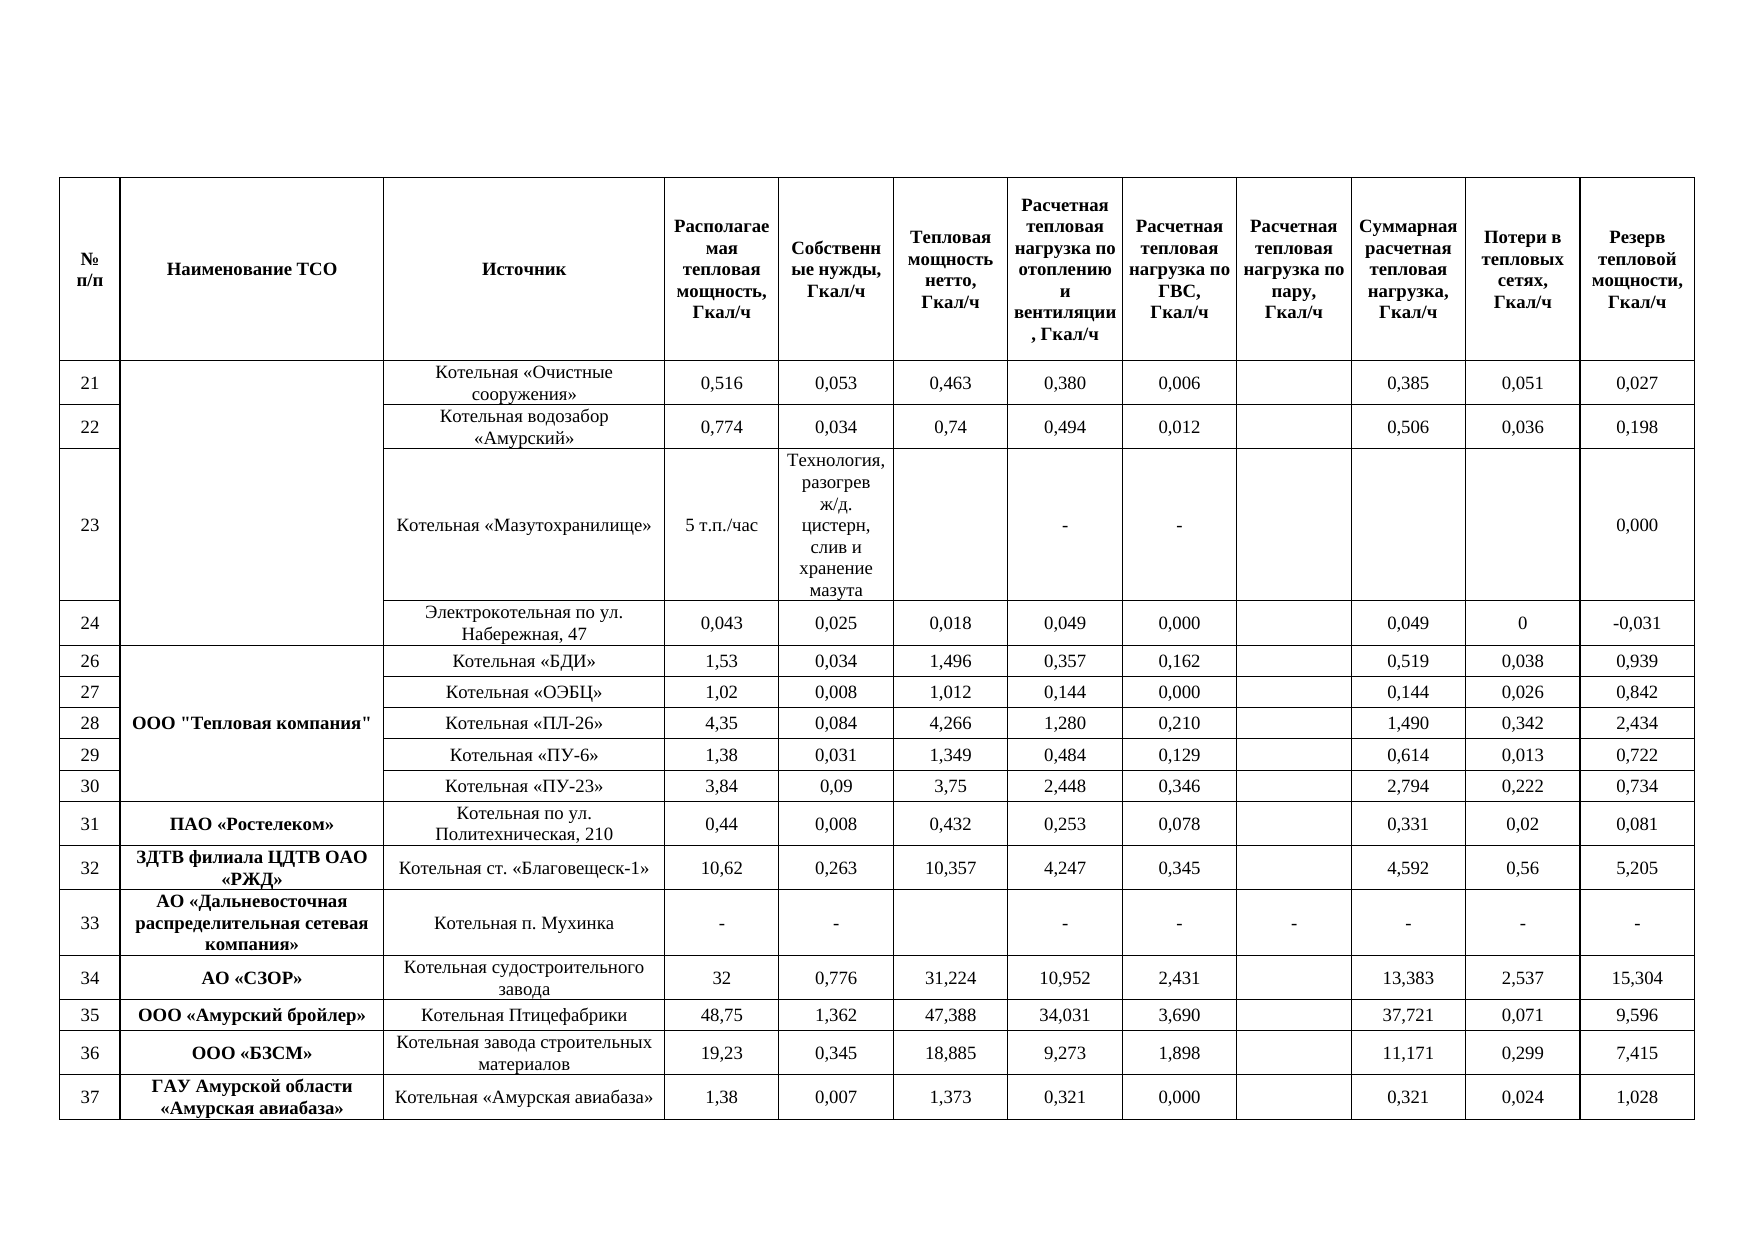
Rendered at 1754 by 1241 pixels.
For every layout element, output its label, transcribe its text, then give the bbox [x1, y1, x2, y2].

table_cell [1466, 449, 1579, 600]
table_cell [1237, 1031, 1351, 1074]
table_cell Котельная по ул. Политехническая, 210 [384, 802, 664, 845]
table_header Наименование ТСО [121, 178, 383, 360]
table_cell Котельная ст. «Благовещеск-1» [384, 846, 664, 889]
table_cell 0,013 [1466, 739, 1579, 769]
table_cell [1237, 405, 1351, 448]
table_header Тепловая мощность нетто, Гкал/ч [894, 178, 1007, 360]
table_cell 4,247 [1008, 846, 1122, 889]
table_cell 2,794 [1352, 771, 1465, 801]
table_cell [1237, 771, 1351, 801]
table_cell 0,56 [1466, 846, 1579, 889]
table_cell 31,224 [894, 956, 1007, 999]
table_cell 1,373 [894, 1075, 1007, 1118]
table_cell 0,516 [665, 361, 778, 404]
table_header Расчетная тепловая нагрузка по ГВС, Гкал/ч [1123, 178, 1236, 360]
table_cell 37,721 [1352, 1000, 1465, 1030]
table_cell [1237, 1000, 1351, 1030]
table_cell 0,024 [1466, 1075, 1579, 1118]
table_cell 0,842 [1581, 677, 1694, 707]
table_cell 0,025 [779, 601, 893, 644]
table_cell 0,432 [894, 802, 1007, 845]
table_cell 0,053 [779, 361, 893, 404]
table_header Располагаемая тепловая мощность, Гкал/ч [665, 178, 778, 360]
table_cell 0,162 [1123, 646, 1236, 676]
table_cell 47,388 [894, 1000, 1007, 1030]
table_cell 0,071 [1466, 1000, 1579, 1030]
table_cell [1352, 449, 1465, 600]
table_cell 34,031 [1008, 1000, 1122, 1030]
table_cell 23 [60, 449, 119, 600]
table_cell 27 [60, 677, 119, 707]
table_cell - [1008, 890, 1122, 955]
table_cell 9,596 [1581, 1000, 1694, 1030]
table_cell ООО «БЗСМ» [121, 1031, 383, 1074]
table_cell 0,939 [1581, 646, 1694, 676]
table_cell 2,448 [1008, 771, 1122, 801]
table_cell 0,034 [779, 405, 893, 448]
table_cell 1,38 [665, 739, 778, 769]
table_cell 29 [60, 739, 119, 769]
table_cell 3,75 [894, 771, 1007, 801]
table_cell 22 [60, 405, 119, 448]
table_cell [1237, 956, 1351, 999]
table_cell -0,031 [1581, 601, 1694, 644]
table_cell 33 [60, 890, 119, 955]
table_cell - [1008, 449, 1122, 600]
table_header Суммарная расчетная тепловая нагрузка, Гкал/ч [1352, 178, 1465, 360]
table_cell 0,000 [1123, 601, 1236, 644]
table_cell 1,280 [1008, 708, 1122, 738]
table_cell 0,006 [1123, 361, 1236, 404]
table_cell 2,537 [1466, 956, 1579, 999]
table_cell 10,952 [1008, 956, 1122, 999]
table_cell ЗДТВ филиала ЦДТВ ОАО «РЖД» [121, 846, 383, 889]
table_cell 7,415 [1581, 1031, 1694, 1074]
table_cell 0,722 [1581, 739, 1694, 769]
table_cell 0,018 [894, 601, 1007, 644]
table_header Собственные нужды, Гкал/ч [779, 178, 893, 360]
table_cell 0,44 [665, 802, 778, 845]
table_cell 0,049 [1008, 601, 1122, 644]
table_cell 0,380 [1008, 361, 1122, 404]
table_cell - [1123, 890, 1236, 955]
table_cell 0,506 [1352, 405, 1465, 448]
table_cell 1,53 [665, 646, 778, 676]
table_header Расчетная тепловая нагрузка по пару, Гкал/ч [1237, 178, 1351, 360]
table_cell - [1466, 890, 1579, 955]
table_cell [1237, 449, 1351, 600]
table_cell 0,144 [1008, 677, 1122, 707]
table_cell 31 [60, 802, 119, 845]
table_cell 0,081 [1581, 802, 1694, 845]
table_cell Котельная «Мазутохранилище» [384, 449, 664, 600]
table_cell 3,84 [665, 771, 778, 801]
table_cell 0,345 [779, 1031, 893, 1074]
table_cell 1,028 [1581, 1075, 1694, 1118]
table_cell 0,614 [1352, 739, 1465, 769]
table_cell 0,345 [1123, 846, 1236, 889]
table_cell 0,342 [1466, 708, 1579, 738]
table_cell Котельная «ПЛ-26» [384, 708, 664, 738]
table_cell 15,304 [1581, 956, 1694, 999]
table_cell Котельная завода строительных материалов [384, 1031, 664, 1074]
table_cell 0,519 [1352, 646, 1465, 676]
table_cell Котельная судостроительного завода [384, 956, 664, 999]
table_cell 24 [60, 601, 119, 644]
table_cell 21 [60, 361, 119, 404]
table_cell 1,362 [779, 1000, 893, 1030]
table_cell 0,129 [1123, 739, 1236, 769]
table_cell 1,490 [1352, 708, 1465, 738]
table_cell 13,383 [1352, 956, 1465, 999]
table_cell 0,049 [1352, 601, 1465, 644]
table_cell 0,144 [1352, 677, 1465, 707]
table_cell 0,222 [1466, 771, 1579, 801]
table_cell 3,690 [1123, 1000, 1236, 1030]
table_cell 0,078 [1123, 802, 1236, 845]
table_cell 0,331 [1352, 802, 1465, 845]
table_cell 32 [665, 956, 778, 999]
table_cell [1237, 708, 1351, 738]
table_cell 0,74 [894, 405, 1007, 448]
table_cell 0,000 [1123, 1075, 1236, 1118]
table_cell 0,038 [1466, 646, 1579, 676]
table_cell Котельная водозабор «Амурский» [384, 405, 664, 448]
table_cell 0,263 [779, 846, 893, 889]
table_cell 0,484 [1008, 739, 1122, 769]
table_cell - [1123, 449, 1236, 600]
table_cell 26 [60, 646, 119, 676]
table_cell 0,007 [779, 1075, 893, 1118]
table_cell 0,000 [1581, 449, 1694, 600]
table_cell 0,036 [1466, 405, 1579, 448]
table_header Расчетная тепловая нагрузка по отоплению и вентиляции, Гкал/ч [1008, 178, 1122, 360]
table_cell 0,210 [1123, 708, 1236, 738]
table_cell [894, 449, 1007, 600]
table_cell 0,774 [665, 405, 778, 448]
table_cell 0,012 [1123, 405, 1236, 448]
table_cell [1237, 1075, 1351, 1118]
table_cell 0,321 [1008, 1075, 1122, 1118]
table_cell 0,000 [1123, 677, 1236, 707]
table_cell 0,008 [779, 677, 893, 707]
table_cell Технология, разогрев ж/д. цистерн, слив и хранение мазута [779, 449, 893, 600]
table_cell - [1237, 890, 1351, 955]
table_cell 0,034 [779, 646, 893, 676]
table_cell 11,171 [1352, 1031, 1465, 1074]
table_cell Котельная «Амурская авиабаза» [384, 1075, 664, 1118]
table_cell [1237, 601, 1351, 644]
table_cell 28 [60, 708, 119, 738]
table_cell 30 [60, 771, 119, 801]
table_cell - [779, 890, 893, 955]
table_cell [1237, 802, 1351, 845]
table_cell 0,357 [1008, 646, 1122, 676]
table_cell 4,592 [1352, 846, 1465, 889]
table_cell 0,253 [1008, 802, 1122, 845]
table_cell 34 [60, 956, 119, 999]
table_header № п/п [60, 178, 119, 360]
table_cell [894, 890, 1007, 955]
table_cell 0,776 [779, 956, 893, 999]
table_cell 0,051 [1466, 361, 1579, 404]
table_cell 32 [60, 846, 119, 889]
table_cell 5 т.п./час [665, 449, 778, 600]
table_cell - [665, 890, 778, 955]
table_cell 0,198 [1581, 405, 1694, 448]
table_cell Котельная «ПУ-23» [384, 771, 664, 801]
table_cell 0,09 [779, 771, 893, 801]
table_cell 0,346 [1123, 771, 1236, 801]
table_cell 0,031 [779, 739, 893, 769]
table_cell 0,02 [1466, 802, 1579, 845]
table_cell Котельная «ОЭБЦ» [384, 677, 664, 707]
table_cell [1237, 646, 1351, 676]
table_cell 1,349 [894, 739, 1007, 769]
table_cell ООО "Тепловая компания" [121, 646, 383, 801]
table_cell Электрокотельная по ул. Набережная, 47 [384, 601, 664, 644]
table_cell 0,026 [1466, 677, 1579, 707]
table_cell ПАО «Ростелеком» [121, 802, 383, 845]
table_cell - [1581, 890, 1694, 955]
table_cell - [1352, 890, 1465, 955]
table_header Потери в тепловых сетях, Гкал/ч [1466, 178, 1579, 360]
table_cell 0,299 [1466, 1031, 1579, 1074]
table_cell 9,273 [1008, 1031, 1122, 1074]
table_cell 0,463 [894, 361, 1007, 404]
table_cell 4,35 [665, 708, 778, 738]
table_cell 0,385 [1352, 361, 1465, 404]
table_cell 0,027 [1581, 361, 1694, 404]
table_header Резерв тепловой мощности, Гкал/ч [1581, 178, 1694, 360]
table_cell 0,321 [1352, 1075, 1465, 1118]
table_cell 10,357 [894, 846, 1007, 889]
table_cell 1,898 [1123, 1031, 1236, 1074]
table_cell 48,75 [665, 1000, 778, 1030]
table_cell 37 [60, 1075, 119, 1118]
table_cell Котельная «БДИ» [384, 646, 664, 676]
table_cell 0,494 [1008, 405, 1122, 448]
table_cell 1,02 [665, 677, 778, 707]
table_cell 10,62 [665, 846, 778, 889]
table_cell 19,23 [665, 1031, 778, 1074]
table_cell [1237, 677, 1351, 707]
table_cell Котельная Птицефабрики [384, 1000, 664, 1030]
table_cell АО «СЗОР» [121, 956, 383, 999]
table_header Источник [384, 178, 664, 360]
table_cell 4,266 [894, 708, 1007, 738]
table_cell [1237, 846, 1351, 889]
table_cell 0 [1466, 601, 1579, 644]
table_cell ООО «Амурский бройлер» [121, 1000, 383, 1030]
table_cell 18,885 [894, 1031, 1007, 1074]
table_cell 0,043 [665, 601, 778, 644]
table_cell 0,734 [1581, 771, 1694, 801]
table_cell 0,008 [779, 802, 893, 845]
table_cell 0,084 [779, 708, 893, 738]
table_cell 1,012 [894, 677, 1007, 707]
table_cell [1237, 361, 1351, 404]
table_cell ГАУ Амурской области «Амурская авиабаза» [121, 1075, 383, 1118]
table_cell 35 [60, 1000, 119, 1030]
table_cell 2,431 [1123, 956, 1236, 999]
table_cell 36 [60, 1031, 119, 1074]
table_cell АО «Дальневосточная распределительная сетевая компания» [121, 890, 383, 955]
table_cell 5,205 [1581, 846, 1694, 889]
table_cell Котельная «Очистные сооружения» [384, 361, 664, 404]
table_cell 1,38 [665, 1075, 778, 1118]
table_cell 2,434 [1581, 708, 1694, 738]
table_cell 1,496 [894, 646, 1007, 676]
table_cell Котельная «ПУ-6» [384, 739, 664, 769]
table_cell Котельная п. Мухинка [384, 890, 664, 955]
table_cell [1237, 739, 1351, 769]
